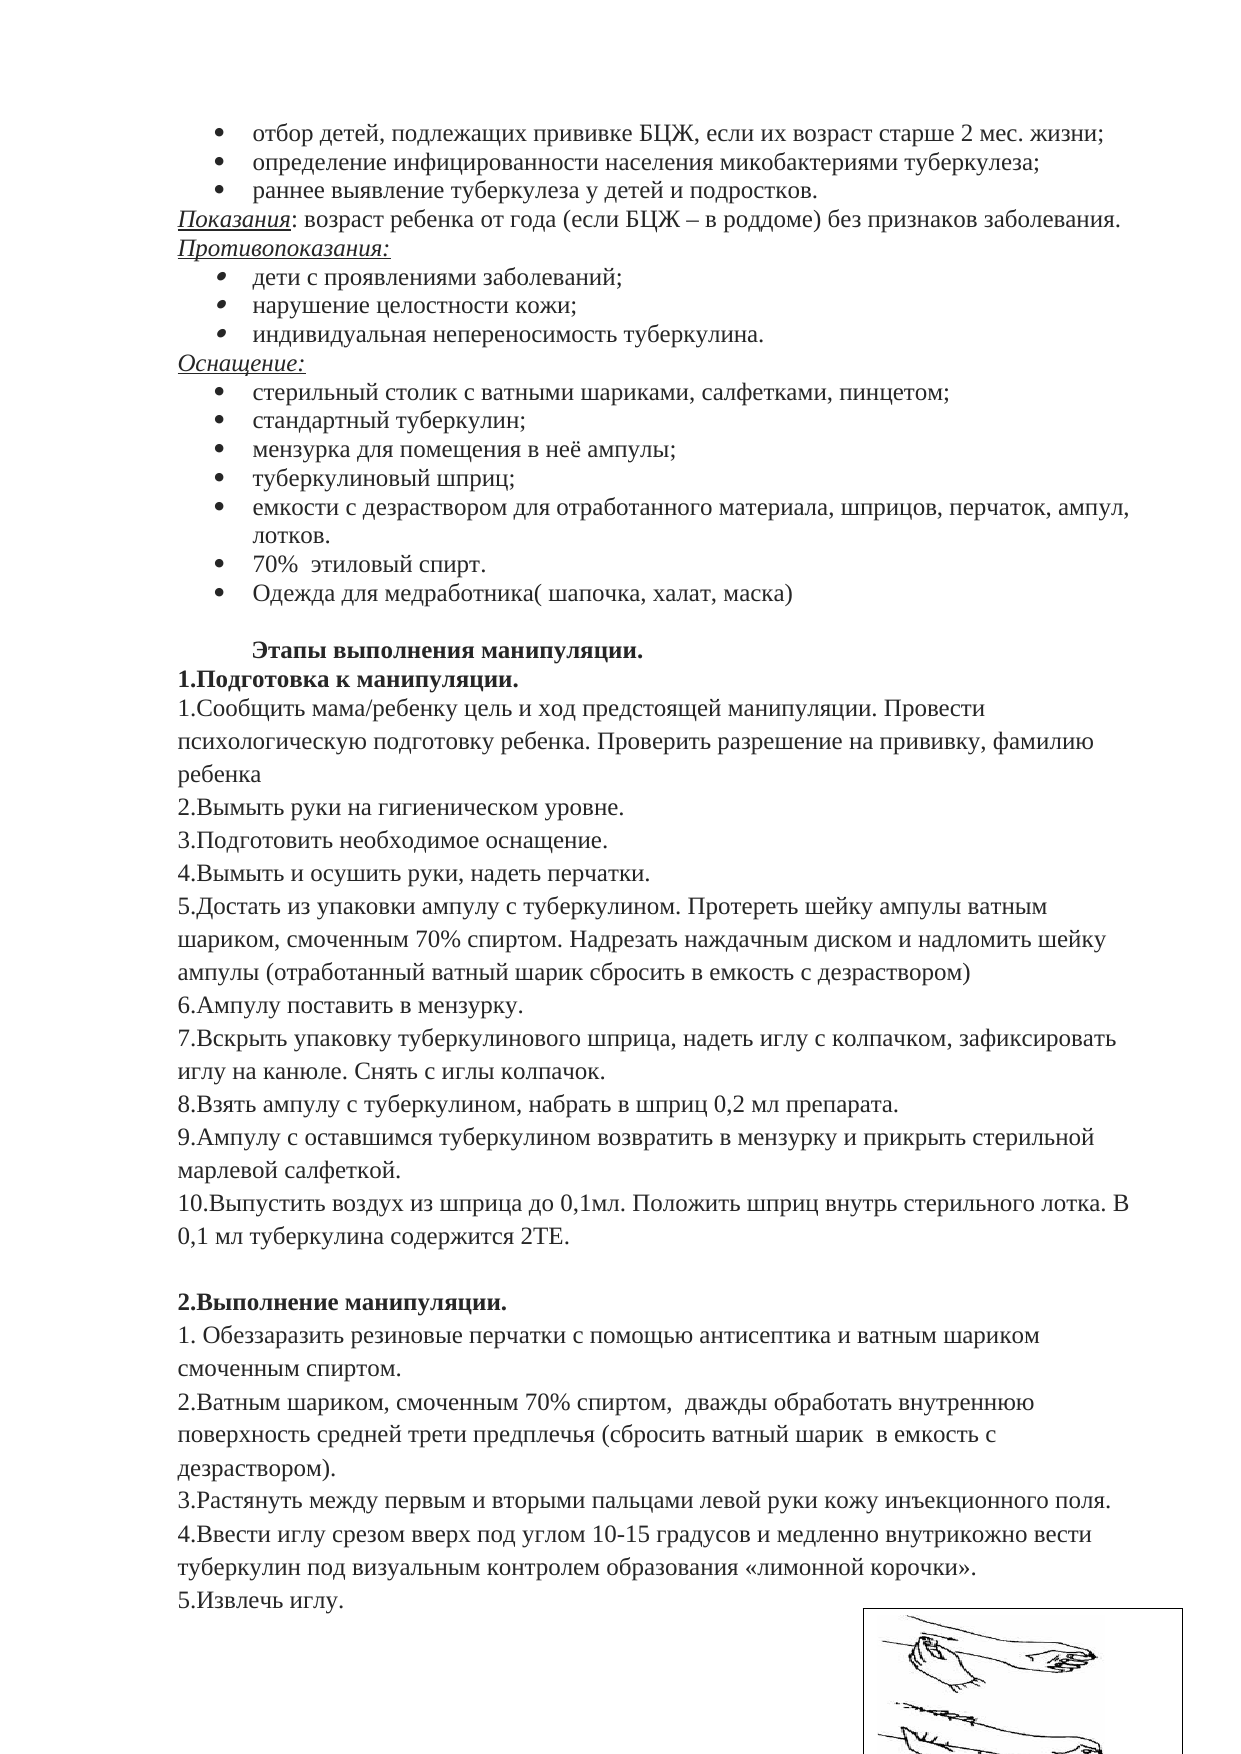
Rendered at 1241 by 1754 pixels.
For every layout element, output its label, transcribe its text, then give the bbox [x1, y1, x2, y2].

text 2.Ватным шариком, смоченным 70% спиртом, дважды обработать внутреннюю поверхность средней трети предплечья (сбросить ватный шарик в емкость с дезраствором). [177, 1387, 1152, 1481]
list раннее выявление туберкулеза у детей и подростков. [215, 176, 1152, 204]
text 1. Обеззаразить резиновые перчатки с помощью антисептика и ватным шариком смоченным спиртом. [177, 1321, 1152, 1382]
list 70% этиловый спирт. [215, 549, 1152, 578]
text 2.Вымыть руки на гигиеническом уровне. [177, 792, 1152, 821]
list стандартный туберкулин; [215, 406, 1152, 434]
list отбор детей, подлежащих прививке БЦЖ, если их возраст старше 2 мес. жизни; [215, 118, 1152, 147]
list туберкулиновый шприц; [215, 463, 1152, 492]
text 1.Сообщить мама/ребенку цель и ход предстоящей манипуляции. Провести психологическую подготовку ребенка. Проверить разрешение на прививку, фамилию ребенка [177, 693, 1152, 788]
text 4.Вымыть и осушить руки, надеть перчатки. [177, 858, 1152, 887]
text 3.Подготовить необходимое оснащение. [177, 825, 1152, 854]
text 6.Ампулу поставить в мензурку. [177, 990, 1152, 1019]
text 4.Ввести иглу срезом вверх под углом 10-15 градусов и медленно внутрикожно вести туберкулин под визуальным контролем образования «лимонной корочки». [177, 1519, 1152, 1580]
list индивидуальная непереносимость туберкулина. [215, 319, 1152, 348]
text Противопоказания: [177, 233, 1152, 262]
text 10.Выпустить воздух из шприца до 0,1мл. Положить шприц внутрь стерильного лотка. В 0,1 мл туберкулина содержится 2ТЕ. [177, 1188, 1152, 1250]
text 2.Выполнение манипуляции. [177, 1287, 1152, 1316]
list дети с проявлениями заболеваний; [215, 262, 1152, 291]
text 8.Взять ампулу с туберкулином, набрать в шприц 0,2 мл препарата. [177, 1089, 1152, 1118]
text Показания: возраст ребенка от года (если БЦЖ – в роддоме) без признаков заболевания. [177, 204, 1152, 233]
text 9.Ампулу с оставшимся туберкулином возвратить в мензурку и прикрыть стерильной марлевой салфеткой. [177, 1122, 1152, 1184]
text Оснащение: [177, 348, 1152, 377]
text 3.Растянуть между первым и вторыми пальцами левой руки кожу инъекционного поля. [177, 1486, 1152, 1514]
list определение инфицированности населения микобактериями туберкулеза; [215, 147, 1152, 176]
list емкости с дезраствором для отработанного материала, шприцов, перчаток, ампул, лотков. [215, 492, 1152, 549]
picture [877, 1615, 1105, 1754]
text 5.Извлечь иглу. [177, 1585, 1152, 1613]
text 5.Достать из упаковки ампулу с туберкулином. Протереть шейку ампулы ватным шариком, смоченным 70% спиртом. Надрезать наждачным диском и надломить шейку ампулы (отработанный ватный шарик сбросить в емкость с дезраствором) [177, 891, 1152, 986]
list Этапы выполнения манипуляции. [251, 636, 1152, 664]
list мензурка для помещения в неё ампулы; [215, 434, 1152, 463]
list Одежда для медработника( шапочка, халат, маска) [215, 578, 1152, 607]
text 1.Подготовка к манипуляции. [177, 664, 1152, 693]
text 7.Вскрыть упаковку туберкулинового шприца, надеть иглу с колпачком, зафиксировать иглу на канюле. Снять с иглы колпачок. [177, 1023, 1152, 1085]
list стерильный столик с ватными шариками, салфетками, пинцетом; [215, 377, 1152, 406]
list нарушение целостности кожи; [215, 291, 1152, 319]
